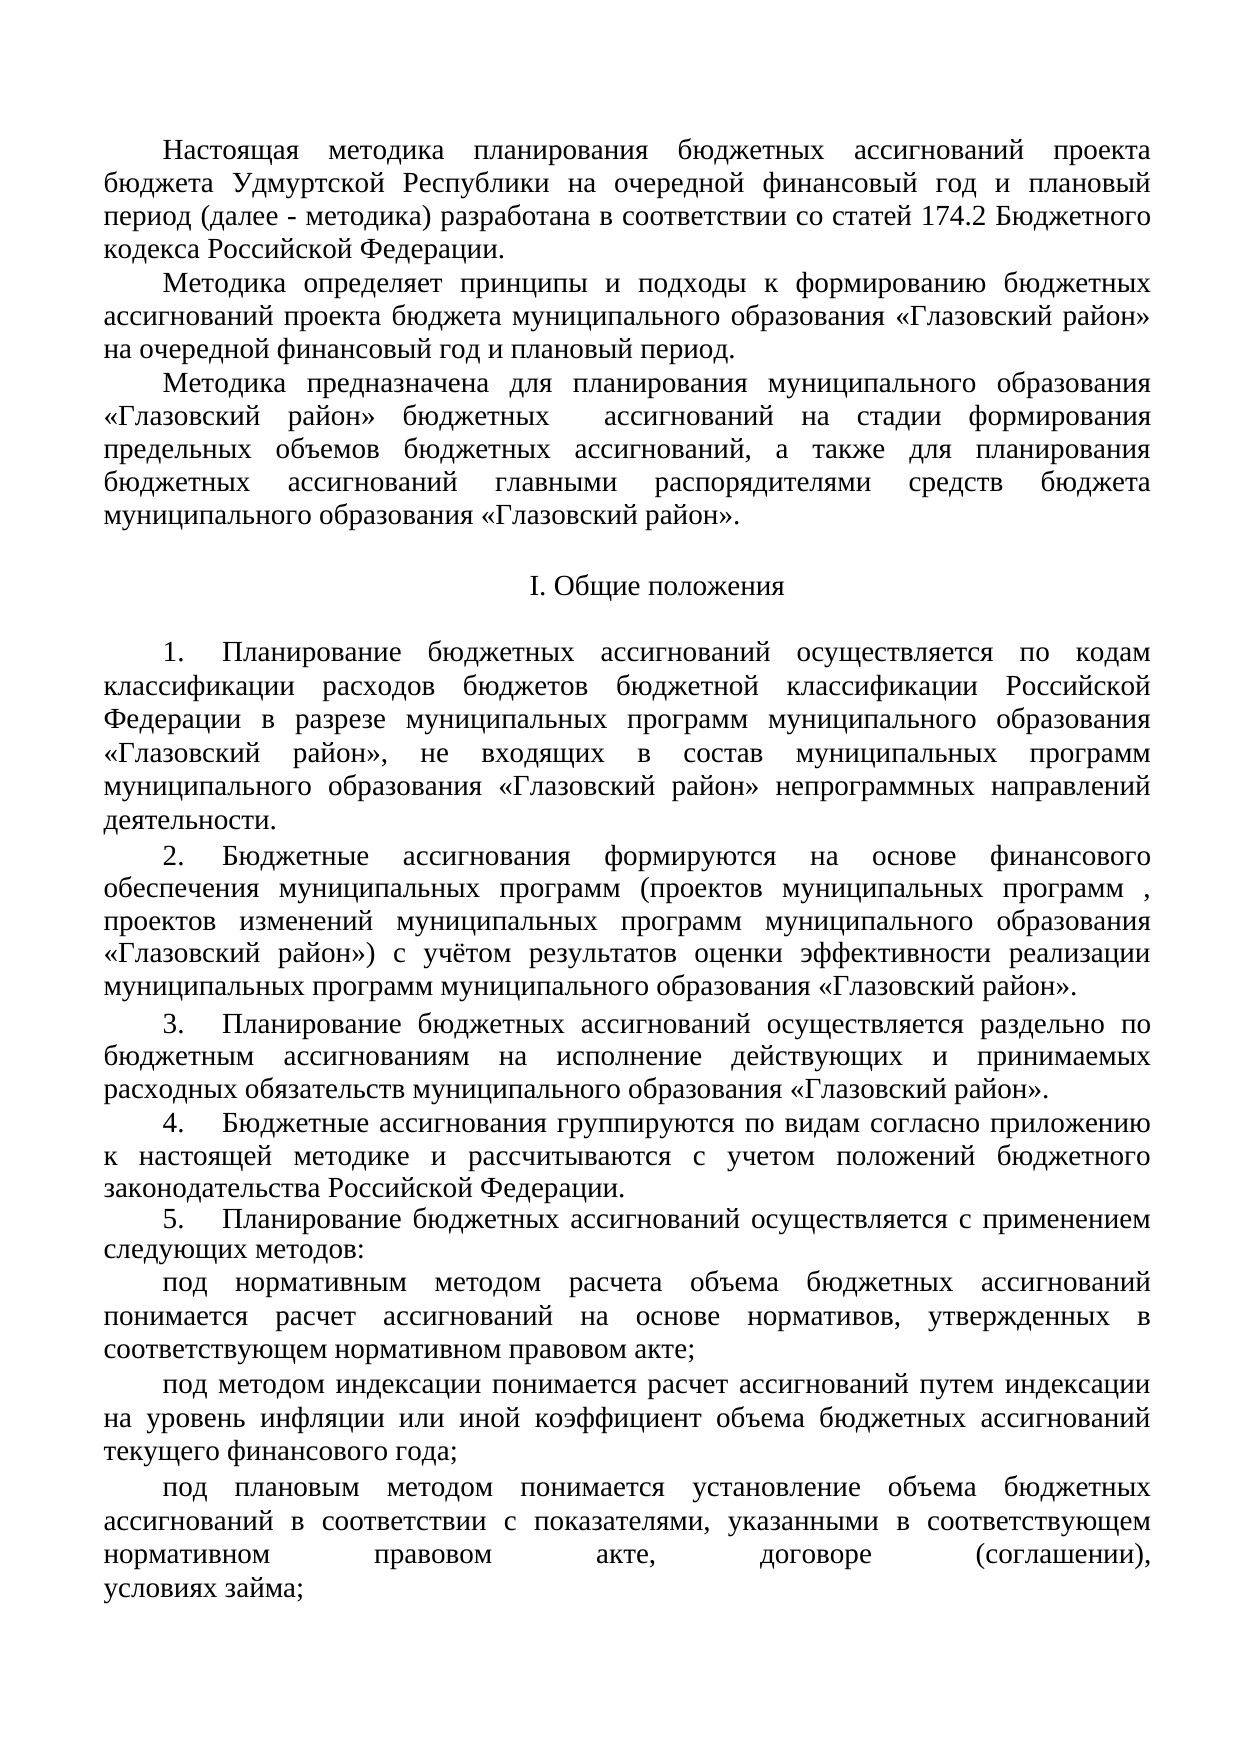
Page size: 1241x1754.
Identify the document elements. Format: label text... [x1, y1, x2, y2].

text под нормативным методом расчета объема бюджетных ассигнований понимается расчет ассигнований на основе нормативов, утвержденных в соответствующем нормативном правовом акте; [103, 1264, 1152, 1365]
text под методом индексации понимается расчет ассигнований путем индексации на уровень инфляции или иной коэффициент объема бюджетных ассигнований текущего финансового года; [103, 1367, 1152, 1467]
list Планирование бюджетных ассигнований осуществляется раздельно по бюджетным ассигнованиям на исполнение действующих и принимаемых расходных обязательств муниципального образования «Глазовский район». [103, 1007, 1152, 1104]
list Бюджетные ассигнования группируются по видам согласно приложению к настоящей методике и рассчитываются с учетом положений бюджетного законодательства Российской Федерации. [103, 1107, 1152, 1204]
list Планирование бюджетных ассигнований осуществляется по кодам классификации расходов бюджетов бюджетной классификации Российской Федерации в разрезе муниципальных программ муниципального образования «Глазовский район», не входящих в состав муниципальных программ муниципального образования «Глазовский район» непрограммных направлений деятельности. [103, 635, 1152, 836]
text под плановым методом понимается установление объема бюджетных ассигнований в соответствии с показателями, указанными в соответствующем нормативном правовом акте, договоре (соглашении), условиях займа; [103, 1470, 1152, 1604]
text I. Общие положения [103, 568, 1152, 601]
list Бюджетные ассигнования формируются на основе финансового обеспечения муниципальных программ (проектов муниципальных программ , проектов изменений муниципальных программ муниципального образования «Глазовский район») с учётом результатов оценки эффективности реализации муниципальных программ муниципального образования «Глазовский район». [103, 839, 1152, 1002]
text Методика предназначена для планирования муниципального образования «Глазовский район» бюджетных ассигнований на стадии формирования предельных объемов бюджетных ассигнований, а также для планирования бюджетных ассигнований главными распорядителями средств бюджета муниципального образования «Глазовский район». [103, 366, 1152, 531]
text Методика определяет принципы и подходы к формированию бюджетных ассигнований проекта бюджета муниципального образования «Глазовский район» на очередной финансовый год и плановый период. [103, 266, 1152, 365]
list Планирование бюджетных ассигнований осуществляется с применением следующих методов: [103, 1204, 1152, 1264]
text Настоящая методика планирования бюджетных ассигнований проекта бюджета Удмуртской Республики на очередной финансовый год и плановый период (далее - методика) разработана в соответствии со статей 174.2 Бюджетного кодекса Российской Федерации. [103, 133, 1152, 265]
